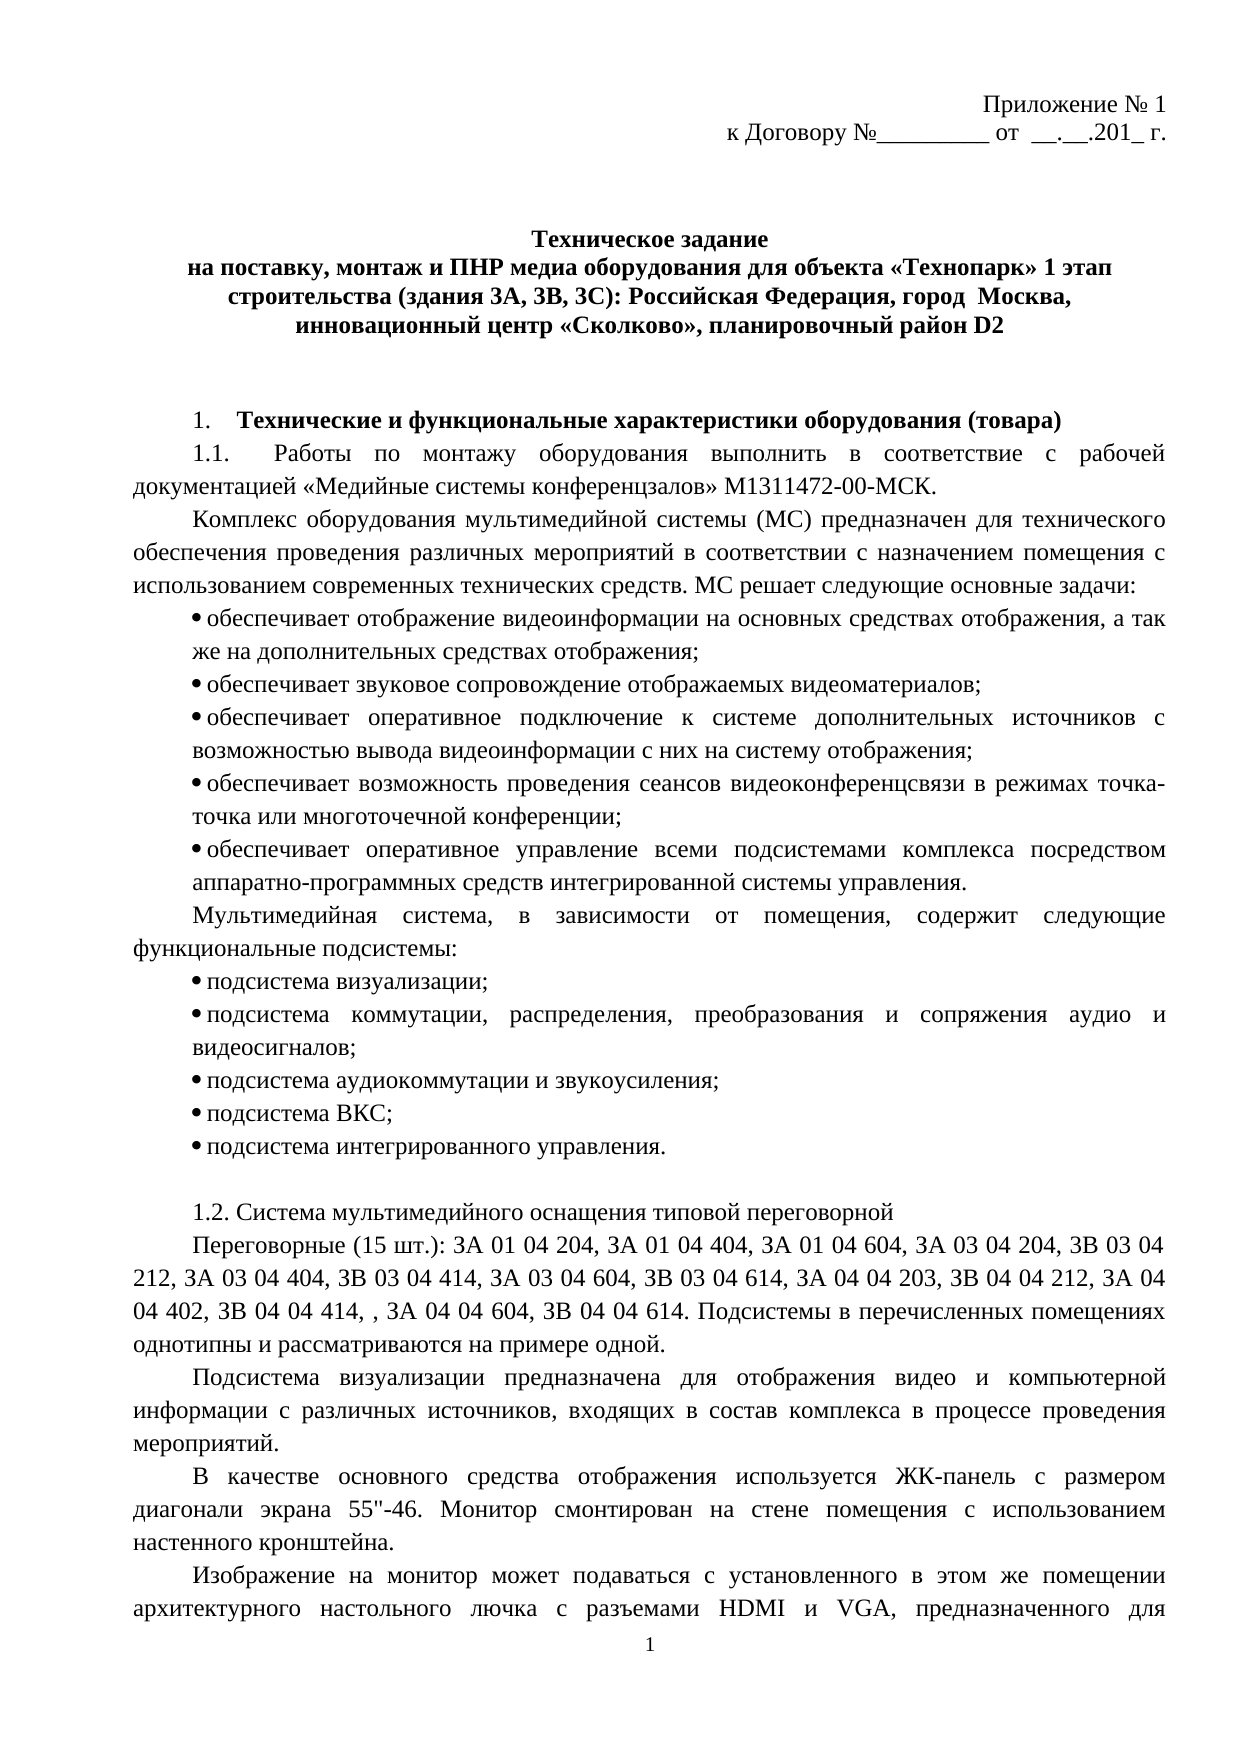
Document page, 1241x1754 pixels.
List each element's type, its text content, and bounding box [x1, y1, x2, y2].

list обеспечивает возможность проведения сеансов видеоконференцсвязи в режимах точка- точка или многоточечной конференции; [192, 768, 1167, 830]
text Комплекс оборудования мультимедийной системы (МС) предназначен для технического обеспечения проведения различных мероприятий в соответствии с назначением помещения с использованием современных технических средств. МС решает следующие основные задачи: [133, 504, 1167, 598]
list подсистема аудиокоммутации и звукоусиления; [192, 1065, 1167, 1094]
text к Договору №_________ от __.__.201_ г. [133, 117, 1167, 146]
list обеспечивает оперативное управление всеми подсистемами комплекса посредством аппаратно-программных средств интегрированной системы управления. [192, 834, 1167, 896]
list обеспечивает отображение видеоинформации на основных средствах отображения, а так же на дополнительных средствах отображения; [192, 603, 1167, 664]
text Подсистема визуализации предназначена для отображения видео и компьютерной информации с различных источников, входящих в состав комплекса в процессе проведения мероприятий. [133, 1362, 1167, 1457]
list обеспечивает звуковое сопровождение отображаемых видеоматериалов; [192, 669, 1167, 698]
text Мультимедийная система, в зависимости от помещения, содержит следующие функциональные подсистемы: [133, 900, 1167, 962]
text Приложение № 1 [133, 89, 1167, 117]
list обеспечивает оперативное подключение к системе дополнительных источников с возможностью вывода видеоинформации с них на систему отображения; [192, 702, 1167, 764]
text 1.2. Система мультимедийного оснащения типовой переговорной [133, 1197, 1167, 1226]
text 1. Технические и функциональные характеристики оборудования (товара) [133, 405, 1167, 433]
list подсистема ВКС; [192, 1098, 1167, 1127]
text 1.1. Работы по монтажу оборудования выполнить в соответствие с рабочей документацией «Медийные системы конференцзалов» М1311472-00-МСК. [133, 438, 1167, 499]
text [133, 1560, 1167, 1622]
list подсистема интегрированного управления. [192, 1131, 1167, 1160]
text на поставку, монтаж и ПНР медиа оборудования для объекта «Технопарк» 1 этап строительства (здания 3А, 3В, 3С): Российская Федерация, город Москва, инновационный центр «Сколково», планировочный район D2 [133, 252, 1167, 339]
list подсистема коммутации, распределения, преобразования и сопряжения аудио и видеосигналов; [192, 999, 1167, 1061]
list подсистема визуализации; [192, 966, 1167, 995]
text В качестве основного средства отображения используется ЖК-панель с размером диагонали экрана 55"-46. Монитор смонтирован на стене помещения с использованием настенного кронштейна. [133, 1461, 1167, 1556]
text Техническое задание [133, 224, 1167, 252]
text Переговорные (15 шт.): ЗА 01 04 204, ЗА 01 04 404, ЗА 01 04 604, ЗА 03 04 204, 3В 03 04 212, ЗА 03 04 404, ЗВ 03 04 414, ЗА 03 04 604, ЗВ 03 04 614, ЗА 04 04 203, ЗВ 04 04 212, ЗА 04 04 402, ЗВ 04 04 414, , ЗА 04 04 604, ЗВ 04 04 614. Подсистемы в перечисленных помещениях однотипны и рассматриваются на примере одной. [133, 1230, 1167, 1358]
